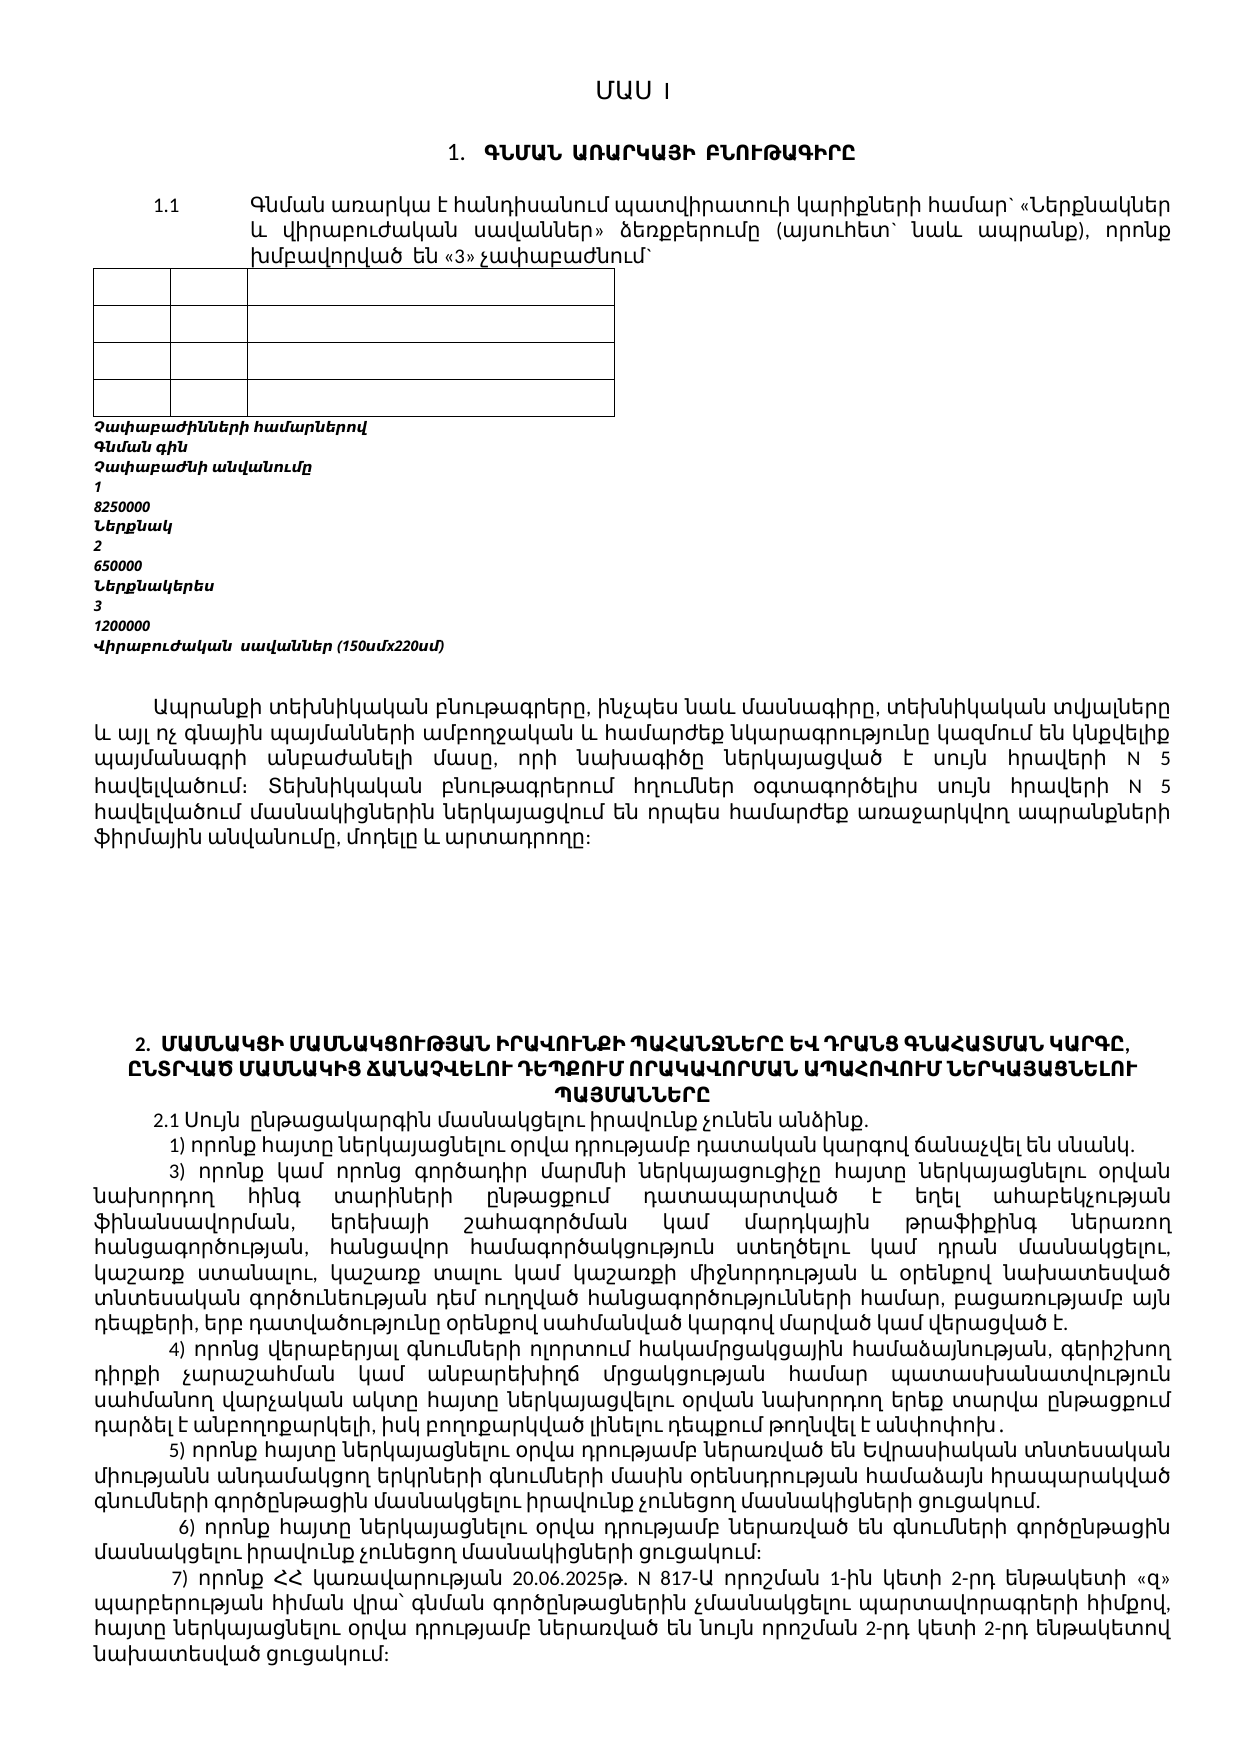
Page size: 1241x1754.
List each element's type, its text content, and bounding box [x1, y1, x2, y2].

text 5) որոնք հայտը ներկայացնելու օրվա դրությամբ ներառված են Եվրասիական տնտեսական միությանն անդամակցող երկրների գնումների մասին օրենսդրության համաձայն հրապարակված գնումների գործընթացին մասնակցելու իրավունք չունեցող մասնակիցների ցուցակում. [94, 1438, 1171, 1514]
text ՄԱՍ I [94, 75, 1171, 106]
text 7) որոնք ՀՀ կառավարության 20.06.2025թ. N 817-Ա որոշման 1-ին կետի 2-րդ ենթակետի «զ» պարբերության հիման վրա՝ գնման գործընթացներին չմասնակցելու պարտավորագրերի հիմքով, հայտը ներկայացնելու օրվա դրությամբ ներառված են նույն որոշման 2-րդ կետի 2-րդ ենթակետով նախատեսված ցուցակում: [94, 1565, 1171, 1666]
text Ապրանքի տեխնիկական բնութագրերը, ինչպես նաև մասնագիրը, տեխնիկական տվյալները և այլ ոչ գնային պայմանների ամբողջական և համարժեք նկարագրությունը կազմում են կնքվելիք պայմանագրի անբաժանելի մասը, որի նախագիծը ներկայացված է սույն հրավերի N 5 հավելվածում։ Տեխնիկական բնութագրերում հղումներ օգտագործելիս սույն հրավերի N 5 հավելվածում մասնակիցներին ներկայացվում են որպես համարժեք առաջարկվող ապրանքների ֆիրմային անվանումը, մոդելը և արտադրողը: [94, 694, 1171, 850]
text 4) որոնց վերաբերյալ գնումների ոլորտում հակամրցակցային համաձայնության, գերիշխող դիրքի չարաշահման կամ անբարեխիղճ մրցակցության համար պատասխանատվություն սահմանող վարչական ակտը հայտը ներկայացվելու օրվան նախորդող երեք տարվա ընթացքում դարձել է անբողոքարկելի, իսկ բողոքարկված լինելու դեպքում թողնվել է անփոփոխ․ [94, 1336, 1171, 1438]
text 2. ՄԱՍՆԱԿՑԻ ՄԱՍՆԱԿՑՈՒԹՅԱՆ ԻՐԱՎՈՒՆՔԻ ՊԱՀԱՆՋՆԵՐԸ ԵՎ ԴՐԱՆՑ ԳՆԱՀԱՏՄԱՆ ԿԱՐԳԸ, ԸՆՏՐՎԱԾ ՄԱՍՆԱԿԻՑ ՃԱՆԱՉՎԵԼՈՒ ԴԵՊՔՈՒՄ ՈՐԱԿԱՎՈՐՄԱՆ ԱՊԱՀՈՎՈՒՄ ՆԵՐԿԱՅԱՑՆԵԼՈՒ ՊԱՅՄԱՆՆԵՐԸ [94, 1031, 1171, 1107]
text 1) որոնք հայտը ներկայացնելու օրվա դրությամբ դատական կարգով ճանաչվել են սնանկ. [94, 1133, 1171, 1158]
text 2.1 Սույն ընթացակարգին մասնակցելու իրավունք չունեն անձինք. [94, 1107, 1171, 1133]
text 3) որոնք կամ որոնց գործադիր մարմնի ներկայացուցիչը հայտը ներկայացնելու օրվան նախորդող հինգ տարիների ընթացքում դատապարտված է եղել ահաբեկչության ֆինանսավորման, երեխայի շահագործման կամ մարդկային թրաֆիքինգ ներառող հանցագործության, հանցավոր համագործակցություն ստեղծելու կամ դրան մասնակցելու, կաշառք ստանալու, կաշառք տալու կամ կաշառքի միջնորդության և օրենքով նախատեսված տնտեսական գործունեության դեմ ուղղված հանցագործությունների համար, բացառությամբ այն դեպքերի, երբ դատվածությունը օրենքով սահմանված կարգով մարված կամ վերացված է. [94, 1158, 1171, 1336]
subtitle Գնման առարկա է հանդիսանում պատվիրատուի կարիքների համար` «Ներքնակներ և վիրաբուժական սավաններ» ձեռքբերումը (այսուհետ` նաև ապրանք), որոնք խմբավորված են «3» չափաբաժնում` [153, 192, 1171, 268]
text 6) որոնք հայտը ներկայացնելու օրվա դրությամբ ներառված են գնումների գործընթացին մասնակցելու իրավունք չունեցող մասնակիցների ցուցակում: [94, 1514, 1171, 1565]
list ԳՆՄԱՆ ԱՌԱՐԿԱՅԻ ԲՆՈՒԹԱԳԻՐԸ [131, 136, 1171, 167]
